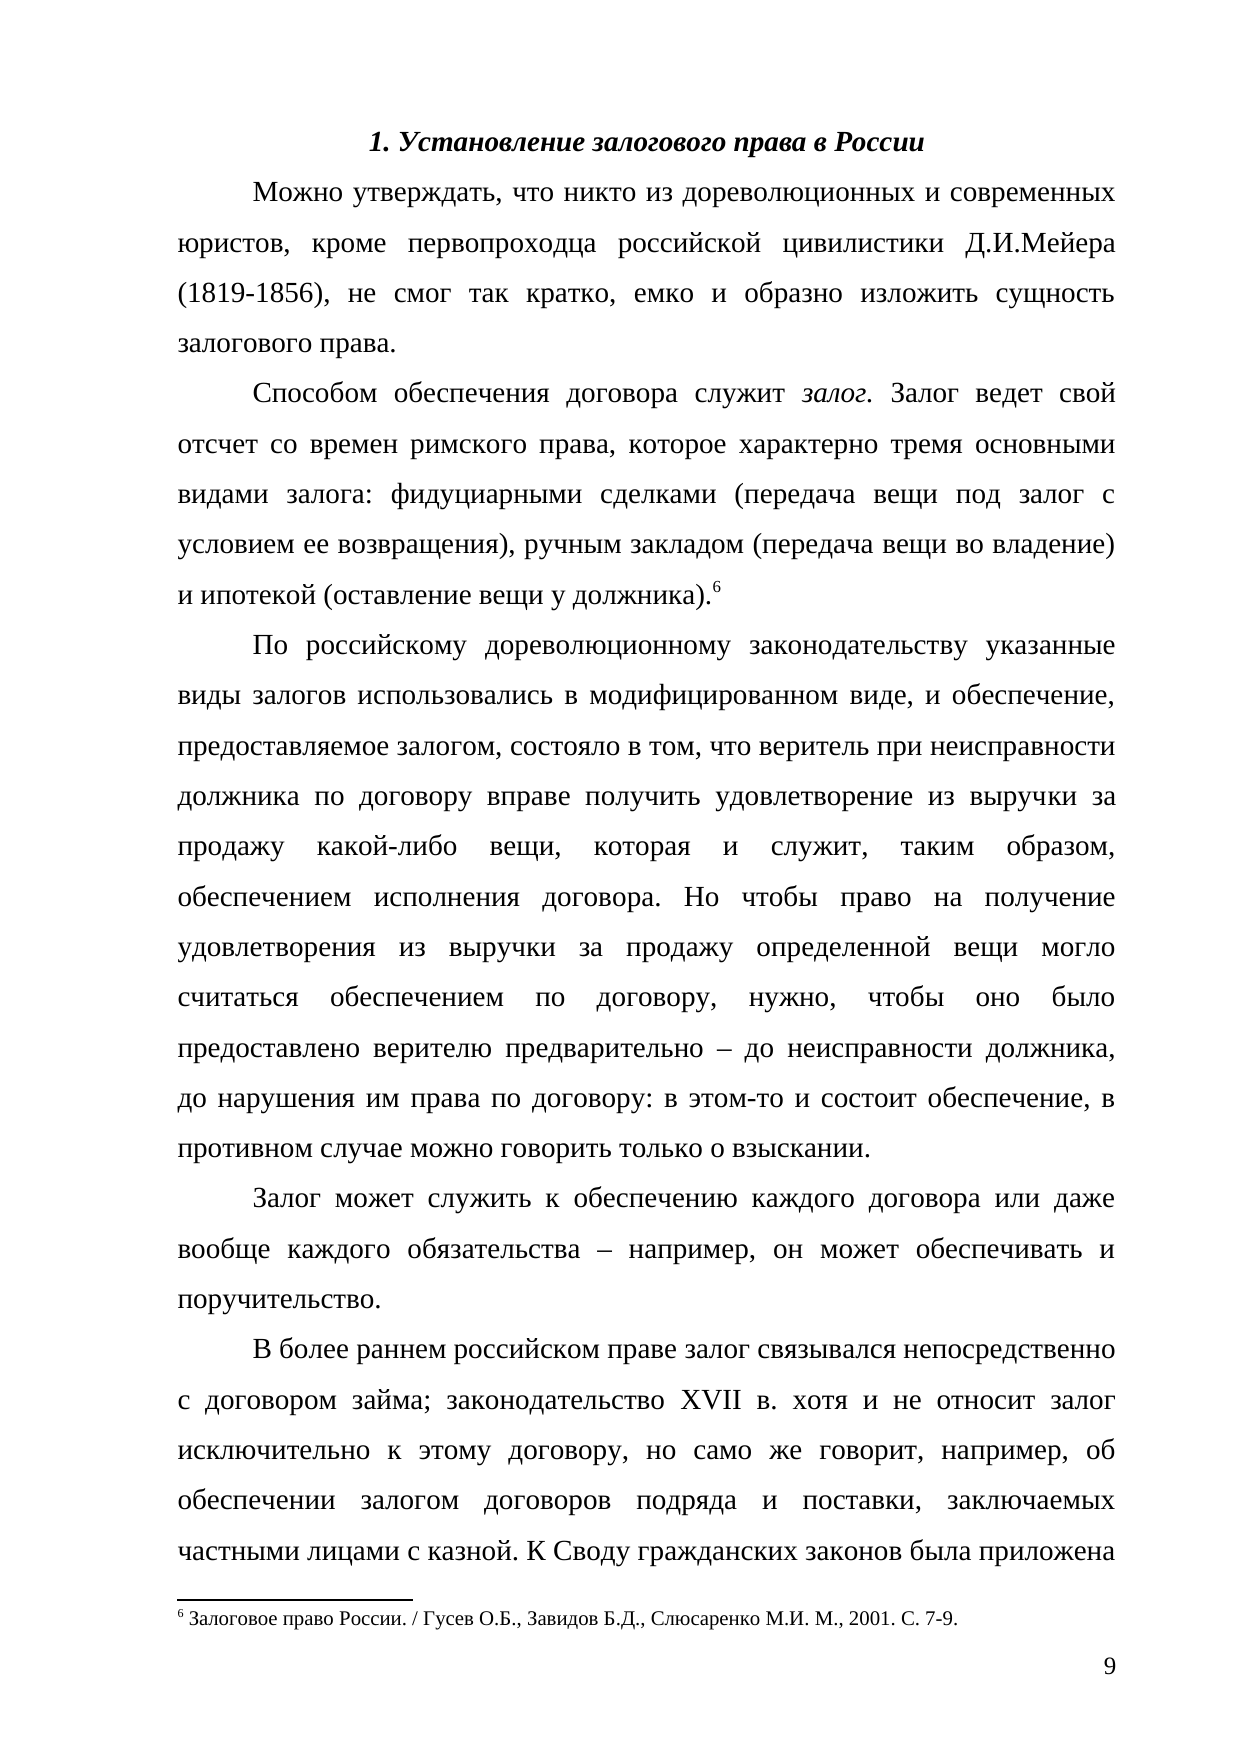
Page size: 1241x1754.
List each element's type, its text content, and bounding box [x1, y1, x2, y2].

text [177, 1332, 1116, 1566]
text По российскому дореволюционному законодательству указанные виды залогов использовались в модифицированном виде, и обеспечение, предоставляемое залогом, состояло в том, что веритель при неисправности должника по договору вправе получить удовлетворение из выручки за продажу какой-либо вещи, которая и служит, таким образом, обеспечением исполнения договора. Но чтобы право на получение удовлетворения из выручки за продажу определенной вещи могло считаться обеспечением по договору, нужно, чтобы оно было предоставлено верителю предварительно – до неисправности должника, до нарушения им права по договору: в этом-то и состоит обеспечение, в противном случае можно говорить только о взыскании. [177, 627, 1116, 1164]
text Способом обеспечения договора служит залог. Залог ведет свой отсчет со времен римского права, которое характерно тремя основными видами залога: фидуциарными сделками (передача вещи под залог с условием ее возвращения), ручным закладом (передача вещи во владение) и ипотекой (оставление вещи у должника). [177, 376, 1116, 610]
text Залог может служить к обеспечению каждого договора или даже вообще каждого обязательства – например, он может обеспечивать и поручительство. [177, 1181, 1116, 1315]
text Можно утверждать, что никто из дореволюционных и современных юристов, кроме первопроходца российской цивилистики Д.И.Мейера (1819-1856), не смог так кратко, емко и образно изложить сущность залогового права. [177, 174, 1116, 359]
subtitle 1. Установление залогового права в России [177, 124, 1116, 158]
